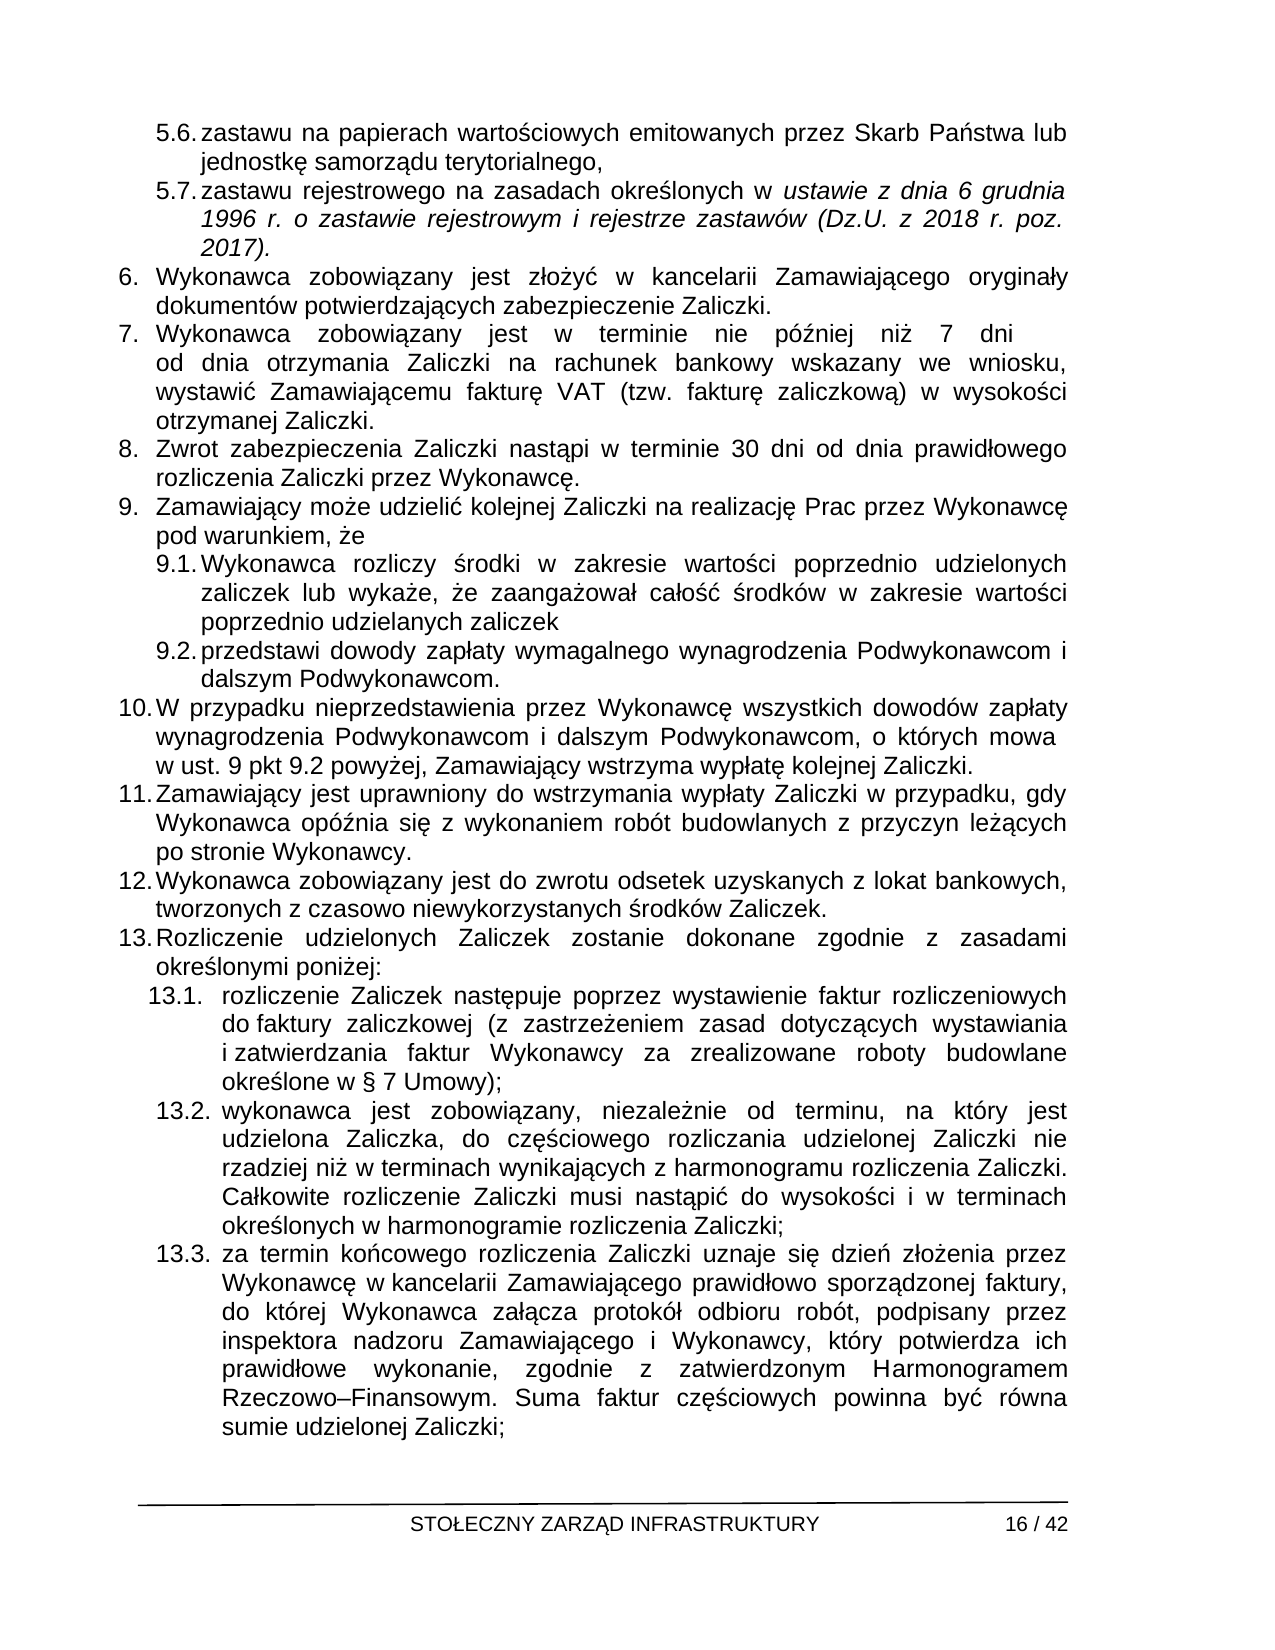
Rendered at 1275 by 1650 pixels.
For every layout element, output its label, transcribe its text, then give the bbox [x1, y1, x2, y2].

list Rozliczenie udzielonych Zaliczek zostanie dokonane zgodnie z zasadami określonymi poniżej: [118, 923, 1068, 981]
list za termin końcowego rozliczenia Zaliczki uznaje się dzień złożenia przez Wykonawcę w kancelarii Zamawiającego prawidłowo sporządzonej faktury, do której Wykonawca załącza protokół odbioru robót, podpisany przez inspektora nadzoru Zamawiającego i Wykonawcy, który potwierdza ich prawidłowe wykonanie, zgodnie z zatwierdzonym Harmonogramem Rzeczowo–Finansowym. Suma faktur częściowych powinna być równa sumie udzielonej Zaliczki; [156, 1239, 1068, 1441]
list Zamawiający może udzielić kolejnej Zaliczki na realizację Prac przez Wykonawcę pod warunkiem, że [118, 492, 1068, 549]
list wykonawca jest zobowiązany, niezależnie od terminu, na który jest udzielona Zaliczka, do częściowego rozliczania udzielonej Zaliczki nie rzadziej niż w terminach wynikających z harmonogramu rozliczenia Zaliczki. Całkowite rozliczenie Zaliczki musi nastąpić do wysokości i w terminach określonych w harmonogramie rozliczenia Zaliczki; [156, 1096, 1068, 1239]
list zastawu na papierach wartościowych emitowanych przez Skarb Państwa lub jednostkę samorządu terytorialnego, [156, 118, 1068, 176]
list W przypadku nieprzedstawienia przez Wykonawcę wszystkich dowodów zapłaty wynagrodzenia Podwykonawcom i dalszym Podwykonawcom, o których mowa w ust. 9 pkt 9.2 powyżej, Zamawiający wstrzyma wypłatę kolejnej Zaliczki. [118, 693, 1068, 779]
list Wykonawca zobowiązany jest w terminie nie później niż 7 dni od dnia otrzymania Zaliczki na rachunek bankowy wskazany we wniosku, wystawić Zamawiającemu fakturę VAT (tzw. fakturę zaliczkową) w wysokości otrzymanej Zaliczki. [118, 319, 1068, 434]
list Wykonawca zobowiązany jest złożyć w kancelarii Zamawiającego oryginały dokumentów potwierdzających zabezpieczenie Zaliczki. [118, 262, 1068, 319]
list rozliczenie Zaliczek następuje poprzez wystawienie faktur rozliczeniowych do faktury zaliczkowej (z zastrzeżeniem zasad dotyczących wystawiania i zatwierdzania faktur Wykonawcy za zrealizowane roboty budowlane określone w § 7 Umowy); [148, 981, 1068, 1096]
list Wykonawca zobowiązany jest do zwrotu odsetek uzyskanych z lokat bankowych, tworzonych z czasowo niewykorzystanych środków Zaliczek. [118, 866, 1068, 923]
list Wykonawca rozliczy środki w zakresie wartości poprzednio udzielonych zaliczek lub wykaże, że zaangażował całość środków w zakresie wartości poprzednio udzielanych zaliczek [156, 549, 1068, 636]
list zastawu rejestrowego na zasadach określonych w ustawie z dnia 6 grudnia 1996 r. o zastawie rejestrowym i rejestrze zastawów (Dz.U. z 2018 r. poz. 2017). [156, 176, 1068, 262]
list Zamawiający jest uprawniony do wstrzymania wypłaty Zaliczki w przypadku, gdy Wykonawca opóźnia się z wykonaniem robót budowlanych z przyczyn leżących po stronie Wykonawcy. [118, 779, 1068, 866]
list Zwrot zabezpieczenia Zaliczki nastąpi w terminie 30 dni od dnia prawidłowego rozliczenia Zaliczki przez Wykonawcę. [118, 434, 1068, 492]
list przedstawi dowody zapłaty wymagalnego wynagrodzenia Podwykonawcom i dalszym Podwykonawcom. [156, 636, 1068, 693]
